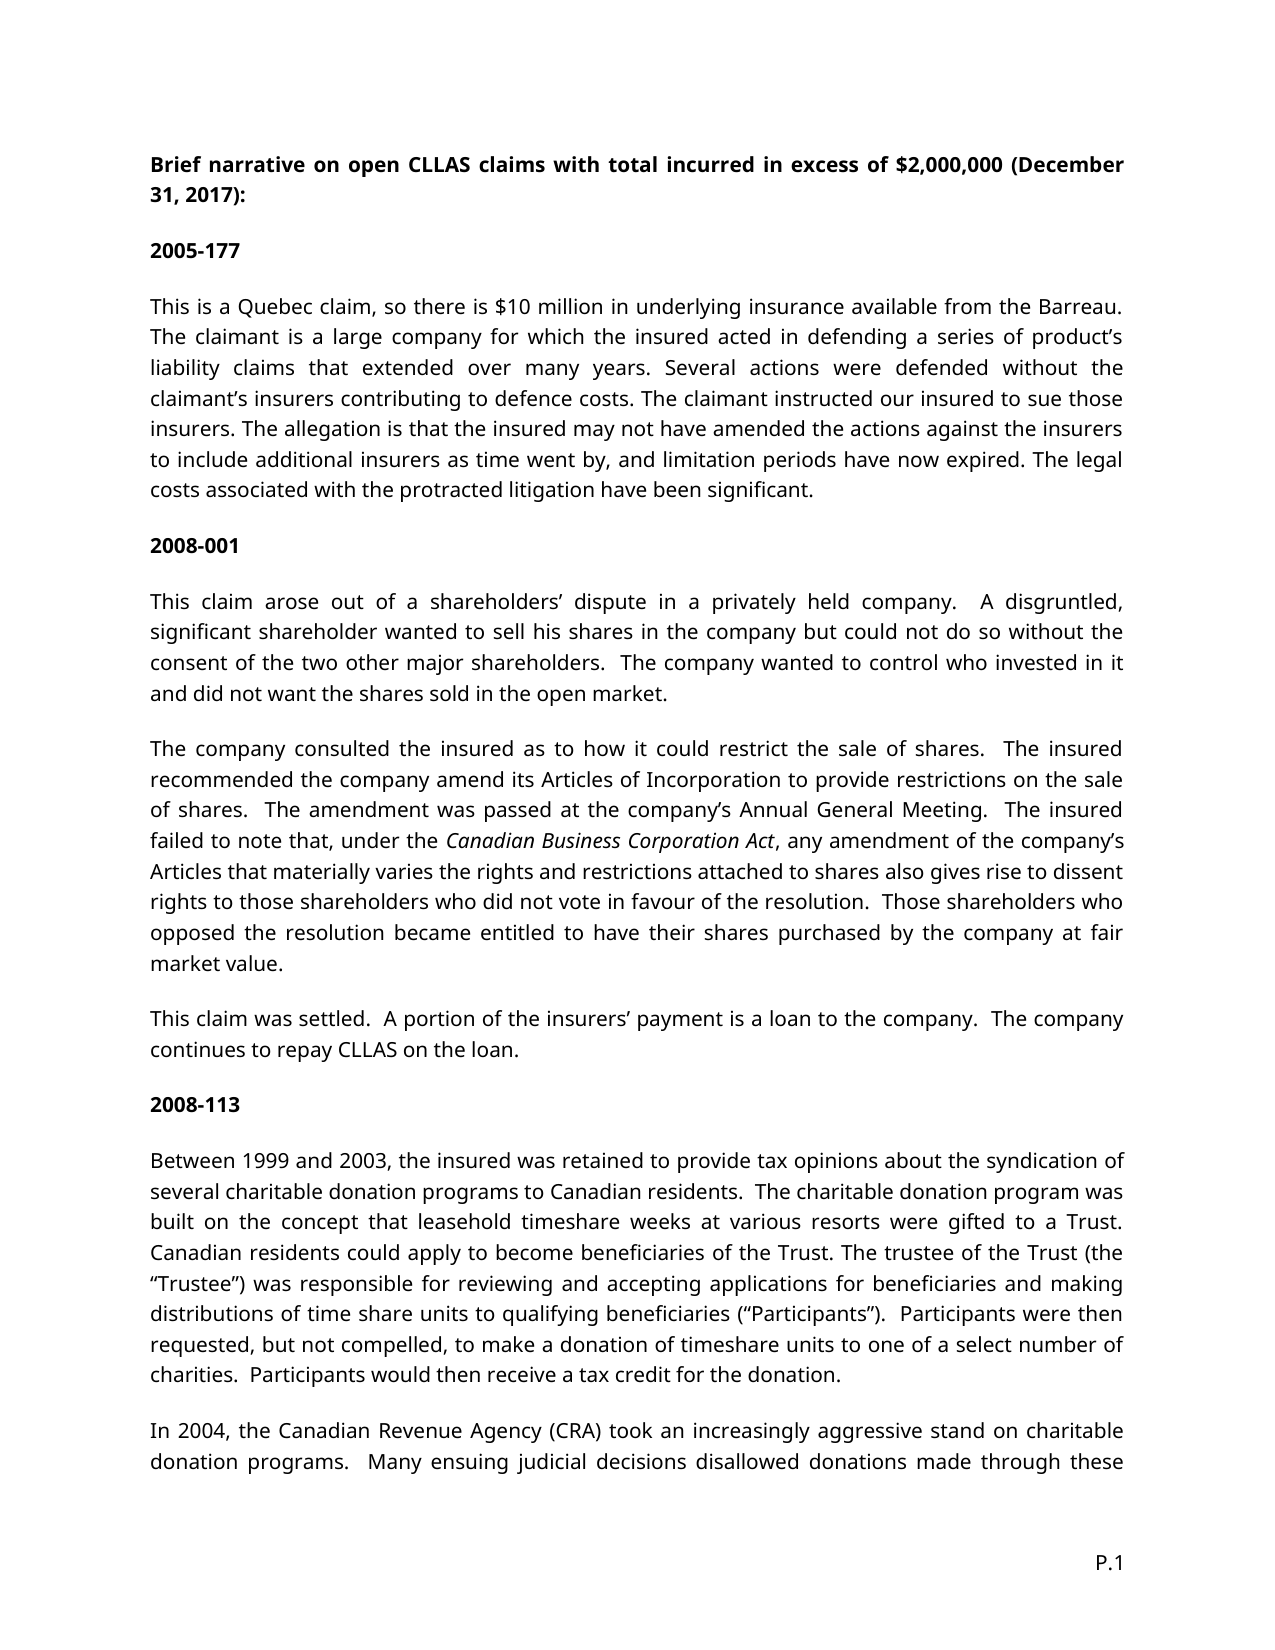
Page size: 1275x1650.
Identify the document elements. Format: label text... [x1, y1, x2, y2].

text Brief narrative on open CLLAS claims with total incurred in excess of $2,000,000 (December 31, 2017): [150, 150, 1125, 209]
text Between 1999 and 2003, the insured was retained to provide tax opinions about the syndication of several charitable donation programs to Canadian residents. The charitable donation program was built on the concept that leasehold timeshare weeks at various resorts were gifted to a Trust. Canadian residents could apply to become beneficiaries of the Trust. The trustee of the Trust (the “Trustee”) was responsible for reviewing and accepting applications for beneficiaries and making distributions of time share units to qualifying beneficiaries (“Participants”). Participants were then requested, but not compelled, to make a donation of timeshare units to one of a select number of charities. Participants would then receive a tax credit for the donation. [150, 1146, 1125, 1389]
text This is a Quebec claim, so there is $10 million in underlying insurance available from the Barreau. The claimant is a large company for which the insured acted in defending a series of product’s liability claims that extended over many years. Several actions were defended without the claimant’s insurers contributing to defence costs. The claimant instructed our insured to sue those insurers. The allegation is that the insured may not have amended the actions against the insurers to include additional insurers as time went by, and limitation periods have now expired. The legal costs associated with the protracted litigation have been significant. [150, 292, 1125, 504]
text The company consulted the insured as to how it could restrict the sale of shares. The insured recommended the company amend its Articles of Incorporation to provide restrictions on the sale of shares. The amendment was passed at the company’s Annual General Meeting. The insured failed to note that, under the Canadian Business Corporation Act, any amendment of the company’s Articles that materially varies the rights and restrictions attached to shares also gives rise to dissent rights to those shareholders who did not vote in favour of the resolution. Those shareholders who opposed the resolution became entitled to have their shares purchased by the company at fair market value. [150, 734, 1125, 977]
text This claim was settled. A portion of the insurers’ payment is a loan to the company. The company continues to repay CLLAS on the loan. [150, 1004, 1125, 1063]
text 2005-177 [150, 236, 1125, 265]
text This claim arose out of a shareholders’ dispute in a privately held company. A disgruntled, significant shareholder wanted to sell his shares in the company but could not do so without the consent of the two other major shareholders. The company wanted to control who invested in it and did not want the shares sold in the open market. [150, 587, 1125, 707]
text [150, 1416, 1125, 1475]
text 2008-113 [150, 1091, 1125, 1119]
text 2008-001 [150, 531, 1125, 560]
